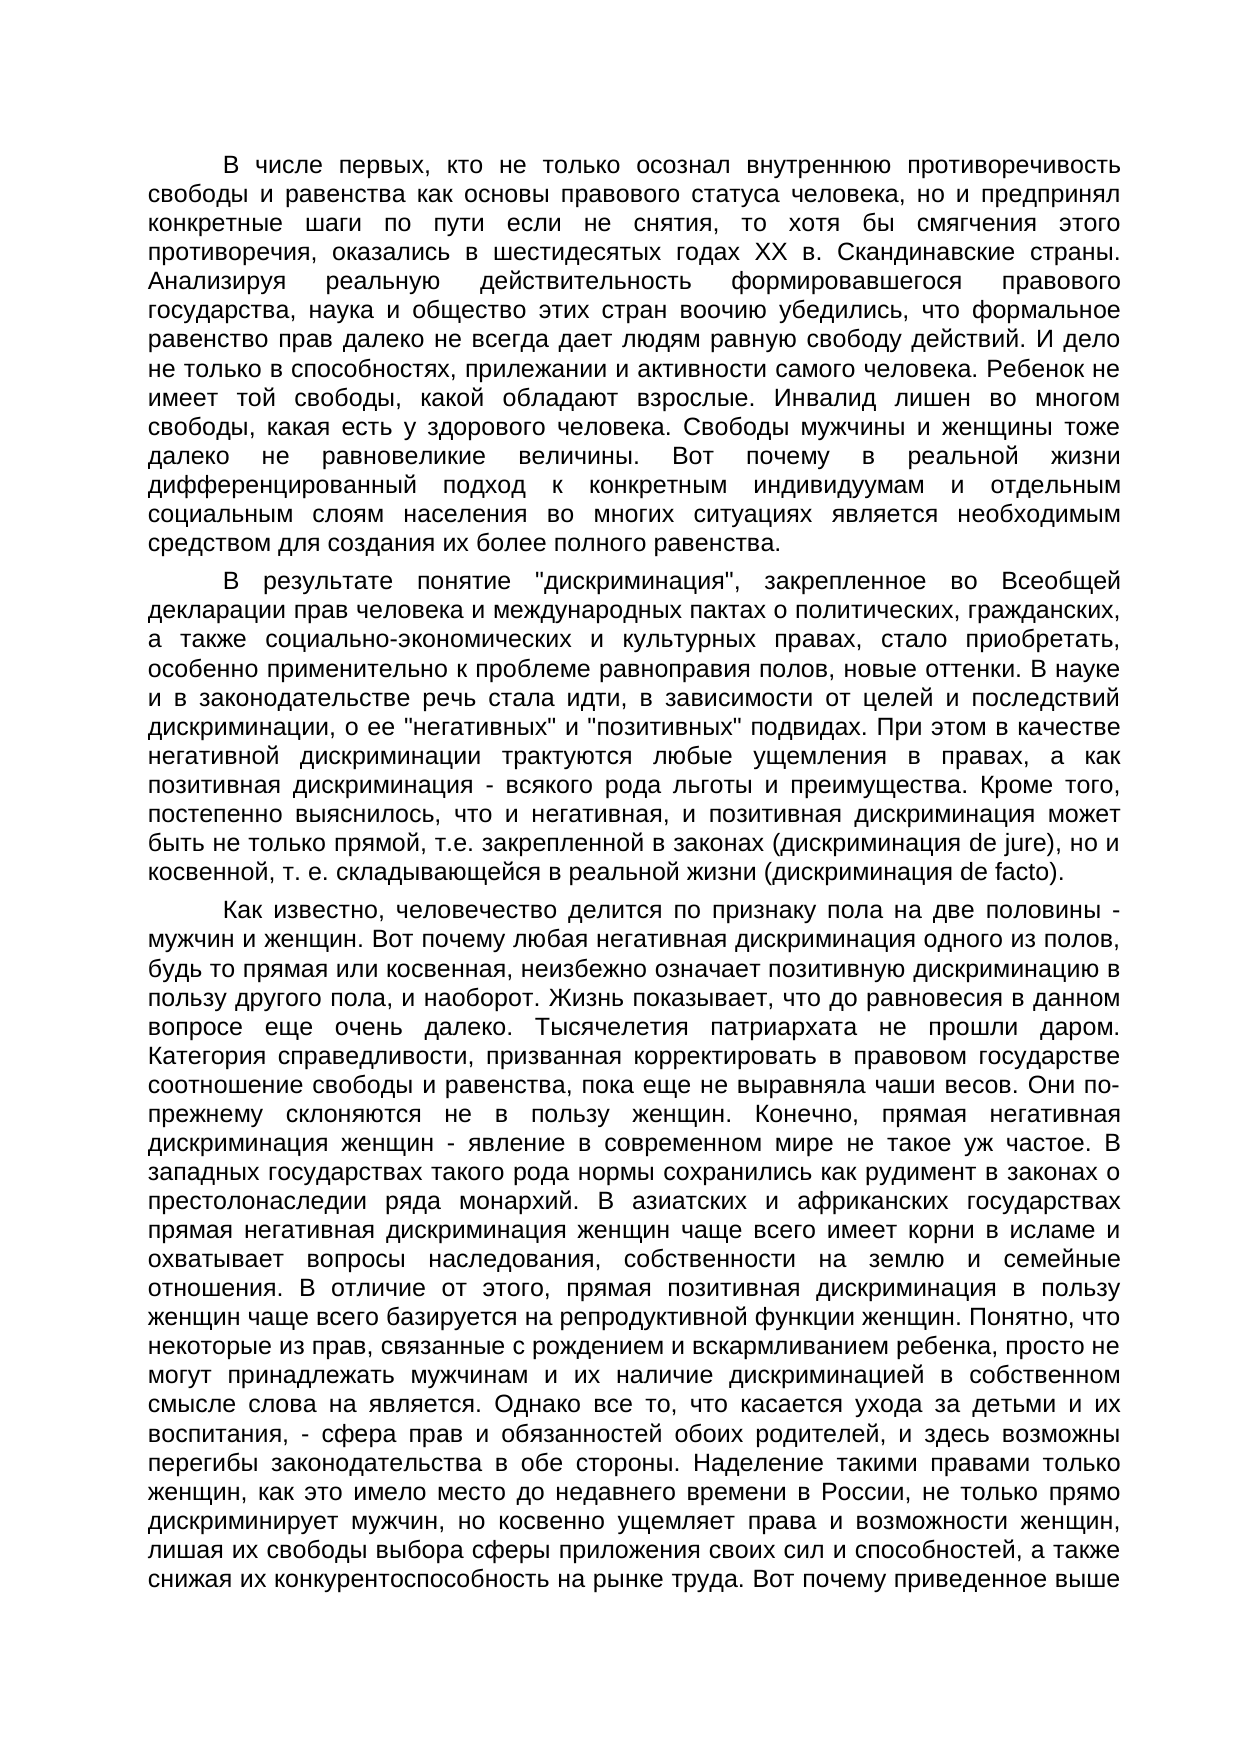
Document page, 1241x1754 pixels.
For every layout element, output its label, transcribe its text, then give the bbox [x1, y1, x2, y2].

text В числе первых, кто не только осознал внутреннюю противоречивость свободы и равенства как основы правового статуса человека, но и предпринял конкретные шаги по пути если не снятия, то хотя бы смягчения этого противоречия, оказались в шестидесятых годах XX в. Скандинавские страны. Анализируя реальную действительность формировавшегося правового государства, наука и общество этих стран воочию убедились, что формальное равенство прав далеко не всегда дает людям равную свободу действий. И дело не только в способностях, прилежании и активности самого человека. Ребенок не имеет той свободы, какой обладают взрослые. Инвалид лишен во многом свободы, какая есть у здорового человека. Свободы мужчины и женщины тоже далеко не равновеликие величины. Вот почему в реальной жизни дифференцированный подход к конкретным индивидуумам и отдельным социальным слоям населения во многих ситуациях является необходимым средством для создания их более полного равенства. [148, 150, 1122, 557]
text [148, 895, 1122, 1593]
text В результате понятие "дискриминация", закрепленное во Всеобщей декларации прав человека и международных пактах о политических, гражданских, а также социально-экономических и культурных правах, стало приобретать, особенно применительно к проблеме равноправия полов, новые оттенки. В науке и в законодательстве речь стала идти, в зависимости от целей и последствий дискриминации, о ее "негативных" и "позитивных" подвидах. При этом в качестве негативной дискриминации трактуются любые ущемления в правах, а как позитивная дискриминация - всякого рода льготы и преимущества. Кроме того, постепенно выяснилось, что и негативная, и позитивная дискриминация может быть не только прямой, т.е. закрепленной в законах (дискриминация de jure), но и косвенной, т. е. складывающейся в реальной жизни (дискриминация de facto). [148, 566, 1122, 886]
